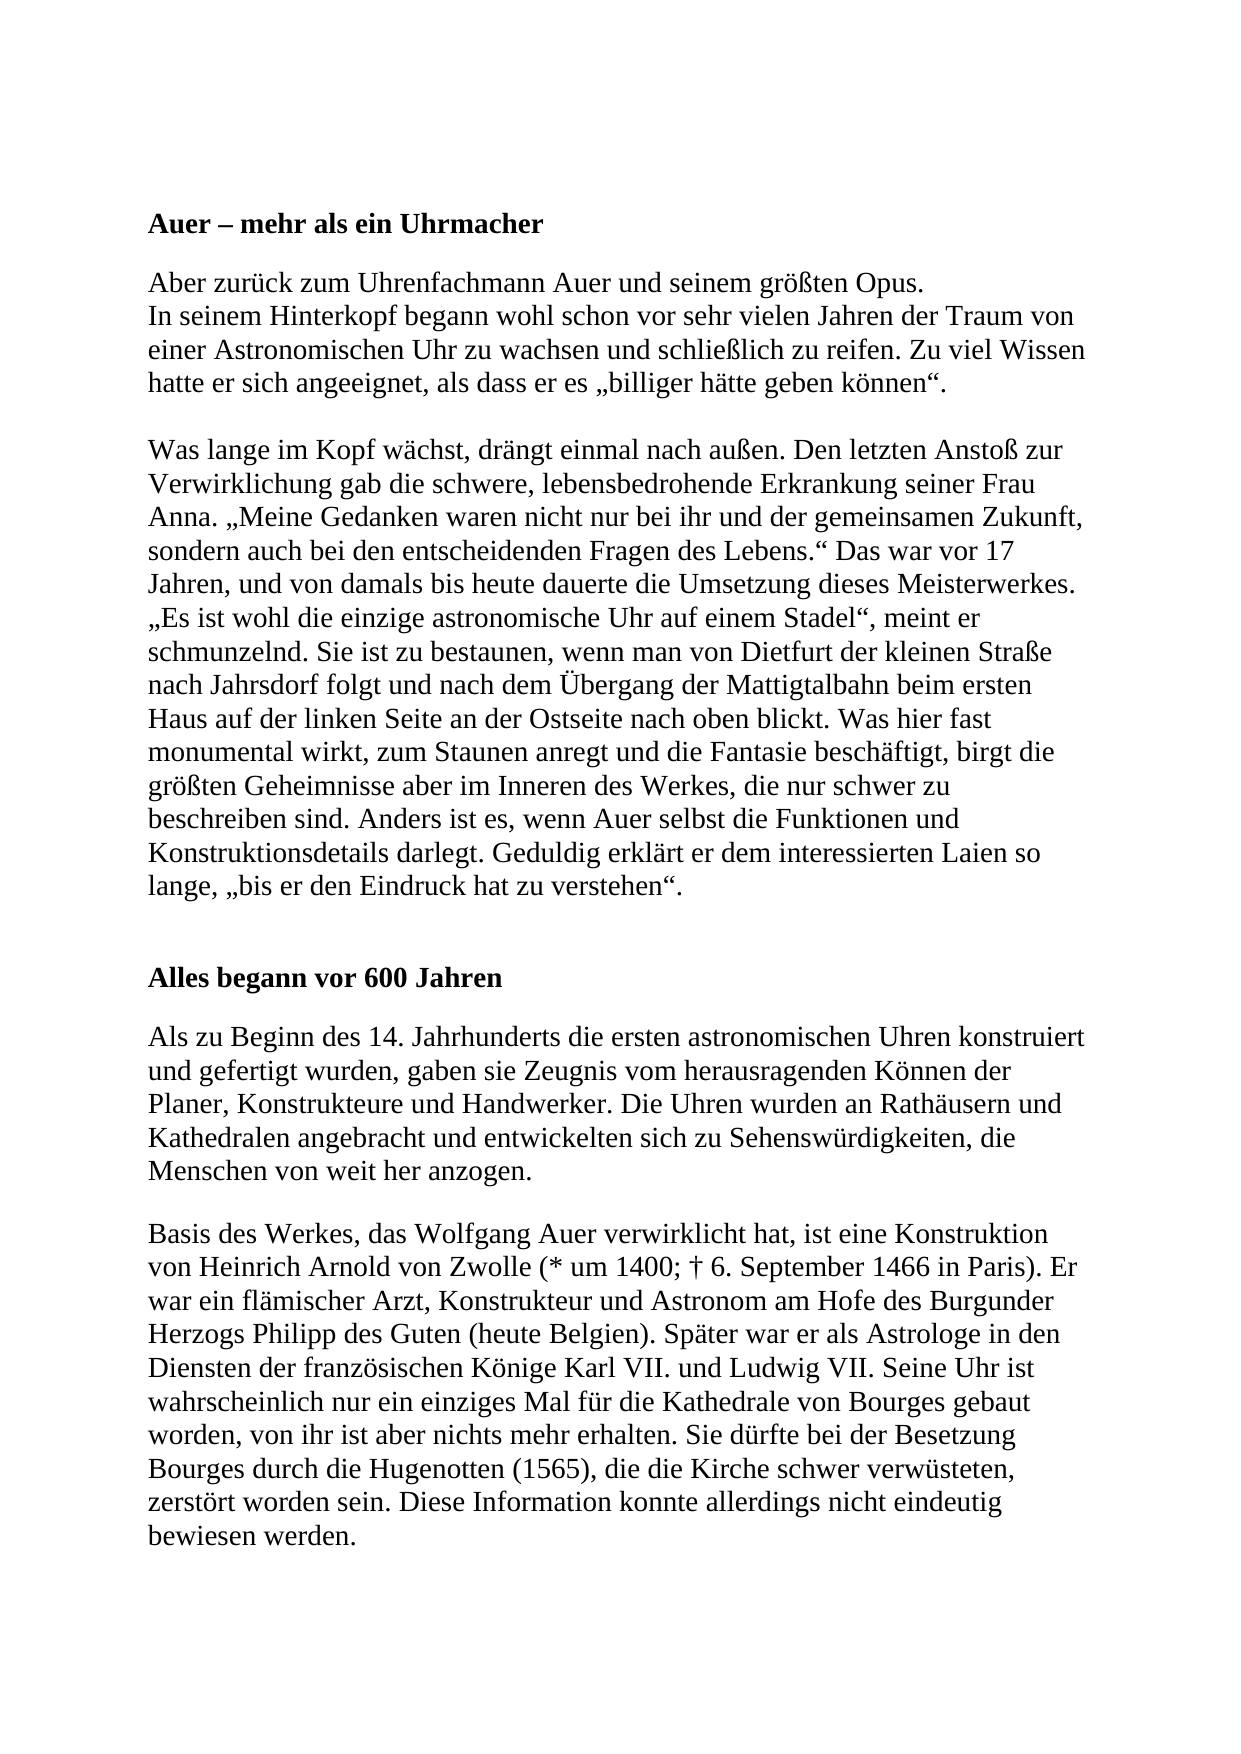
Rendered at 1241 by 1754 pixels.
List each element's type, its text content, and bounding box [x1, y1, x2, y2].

text Alles begann vor 600 Jahren [148, 961, 1093, 994]
text Was lange im Kopf wächst, drängt einmal nach außen. Den letzten Anstoß zur Verwirklichung gab die schwere, lebensbedrohende Erkrankung seiner Frau Anna. „Meine Gedanken waren nicht nur bei ihr und der gemeinsamen Zukunft, sondern auch bei den entscheidenden Fragen des Lebens.“ Das war vor 17 Jahren, und von damals bis heute dauerte die Umsetzung dieses Meisterwerkes. „Es ist wohl die einzige astronomische Uhr auf einem Stadel“, meint er schmunzelnd. Sie ist zu bestaunen, wenn man von Dietfurt der kleinen Straße nach Jahrsdorf folgt und nach dem Übergang der Mattigtalbahn beim ersten Haus auf der linken Seite an der Ostseite nach oben blickt. Was hier fast monumental wirkt, zum Staunen anregt und die Fantasie beschäftigt, birgt die größten Geheimnisse aber im Inneren des Werkes, die nur schwer zu beschreiben sind. Anders ist es, wenn Auer selbst die Funktionen und Konstruktionsdetails darlegt. Geduldig erklärt er dem interessierten Laien so lange, „bis er den Eindruck hat zu verstehen“. [148, 432, 1093, 902]
text In seinem Hinterkopf begann wohl schon vor sehr vielen Jahren der Traum von einer Astronomischen Uhr zu wachsen und schließlich zu reifen. Zu viel Wissen hatte er sich angeeignet, als dass er es „billiger hätte geben können“. [148, 298, 1093, 399]
text Aber zurück zum Uhrenfachmann Auer und seinem größten Opus. [148, 265, 1093, 298]
text Auer – mehr als ein Uhrmacher [148, 206, 1093, 240]
text Als zu Beginn des 14. Jahrhunderts die ersten astronomischen Uhren konstruiert und gefertigt wurden, gaben sie Zeugnis vom herausragenden Können der Planer, Konstrukteure und Handwerker. Die Uhren wurden an Rathäusern und Kathedralen angebracht und entwickelten sich zu Sehenswürdigkeiten, die Menschen von weit her anzogen. [148, 1019, 1093, 1187]
text Basis des Werkes, das Wolfgang Auer verwirklicht hat, ist eine Konstruktion von Heinrich Arnold von Zwolle (* um 1400; † 6. September 1466 in Paris). Er war ein flämischer Arzt, Konstrukteur und Astronom am Hofe des Burgunder Herzogs Philipp des Guten (heute Belgien). Später war er als Astrologe in den Diensten der französischen Könige Karl VII. und Ludwig VII. Seine Uhr ist wahrscheinlich nur ein einziges Mal für die Kathedrale von Bourges gebaut worden, von ihr ist aber nichts mehr erhalten. Sie dürfte bei der Besetzung Bourges durch die Hugenotten (1565), die die Kirche schwer verwüsteten, zerstört worden sein. Diese Information konnte allerdings nicht eindeutig bewiesen werden. [148, 1216, 1093, 1551]
